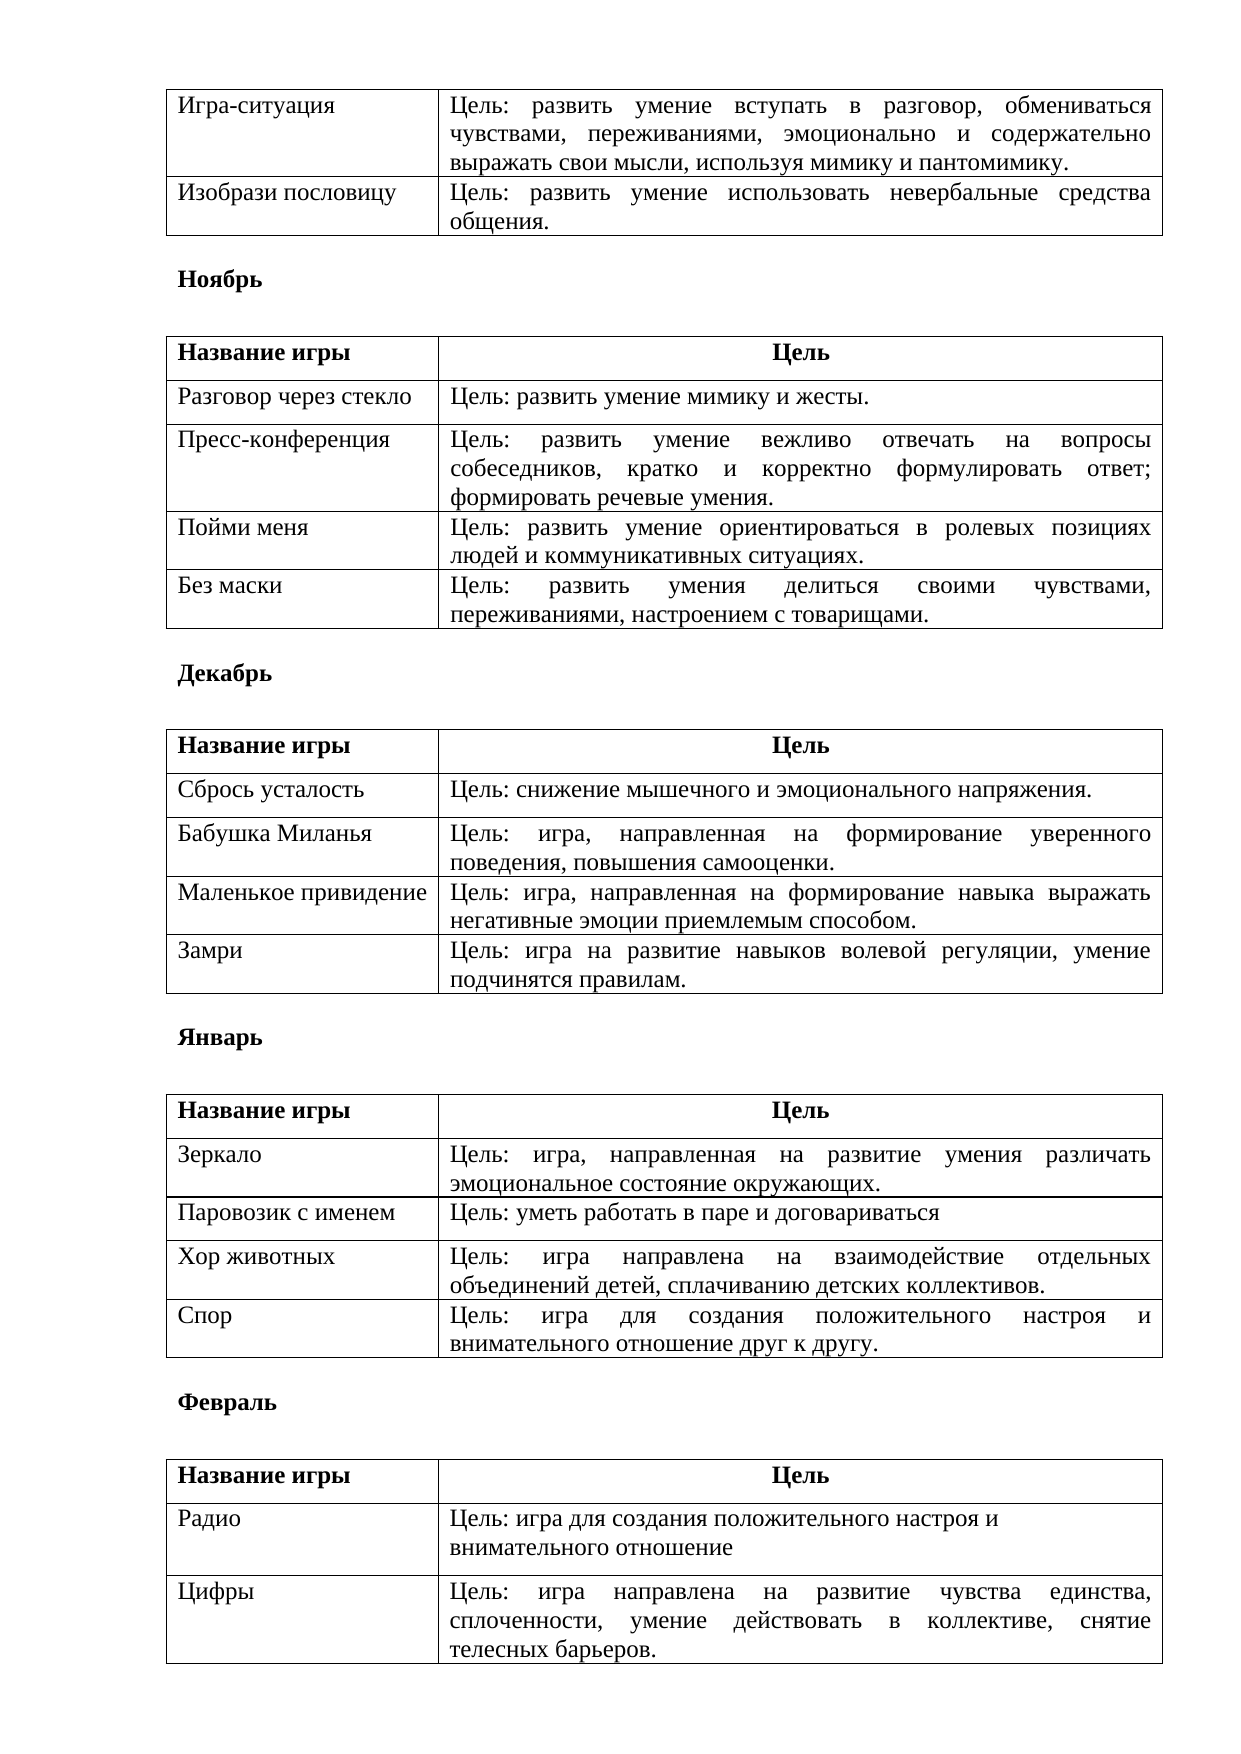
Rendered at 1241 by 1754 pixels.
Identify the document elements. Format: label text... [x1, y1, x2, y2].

table_cell Цель: развить умение вежливо отвечать на вопросы собеседников, кратко и корректно формулировать ответ; формировать речевые умения. [439, 425, 1162, 511]
table_cell Цель: игра для создания положительного настроя и внимательного отношение [439, 1504, 1162, 1575]
table_cell Цифры [167, 1576, 438, 1662]
table_cell Цель: развить умение вступать в разговор, обмениваться чувствами, переживаниями, эмоционально и содержательно выражать свои мысли, используя мимику и пантомимику. [439, 90, 1162, 176]
table_cell Цель: игра направлена на взаимодействие отдельных объединений детей, сплачиванию детских коллективов. [439, 1241, 1162, 1299]
table_cell Без маски [167, 570, 438, 628]
table_cell Цель: развить умения делиться своими чувствами, переживаниями, настроением с товарищами. [439, 570, 1162, 628]
table_cell Цель: развить умение использовать невербальные средства общения. [439, 177, 1162, 234]
table_header Название игры [167, 1460, 438, 1502]
table_cell Игра-ситуация [167, 90, 438, 176]
table_cell Цель: игра для создания положительного настроя и внимательного отношение друг к другу. [439, 1300, 1162, 1357]
table_cell Маленькое привидение [167, 877, 438, 934]
table_cell Спор [167, 1300, 438, 1357]
table_cell Паровозик с именем [167, 1198, 438, 1240]
table_header Название игры [167, 337, 438, 380]
table_cell Цель: игра направлена на развитие чувства единства, сплоченности, умение действовать в коллективе, снятие телесных барьеров. [439, 1576, 1162, 1662]
table_cell Цель: игра на развитие навыков волевой регуляции, умение подчинятся правилам. [439, 935, 1162, 993]
table_cell Цель: развить умение мимику и жесты. [439, 381, 1162, 423]
table_cell Изобрази пословицу [167, 177, 438, 234]
table_cell Цель: уметь работать в паре и договариваться [439, 1198, 1162, 1240]
table_header Цель [439, 337, 1162, 380]
table_header Название игры [167, 730, 438, 773]
table_cell Зеркало [167, 1139, 438, 1196]
table_cell Пресс-конференция [167, 425, 438, 511]
table_header Название игры [167, 1095, 438, 1138]
table_header Цель [439, 1095, 1162, 1138]
table_header Цель [439, 1460, 1162, 1502]
text Январь [177, 1022, 1152, 1051]
table_cell Разговор через стекло [167, 381, 438, 423]
table_cell Цель: игра, направленная на формирование навыка выражать негативные эмоции приемлемым способом. [439, 877, 1162, 934]
text Ноябрь [177, 264, 1152, 293]
table_cell Хор животных [167, 1241, 438, 1299]
text Февраль [177, 1387, 1152, 1416]
table_header Цель [439, 730, 1162, 773]
table_cell Пойми меня [167, 512, 438, 569]
table_cell Цель: игра, направленная на формирование уверенного поведения, повышения самооценки. [439, 818, 1162, 876]
table_cell Цель: игра, направленная на развитие умения различать эмоциональное состояние окружающих. [439, 1139, 1162, 1196]
text Декабрь [177, 658, 1152, 686]
table_cell Цель: развить умение ориентироваться в ролевых позициях людей и коммуникативных ситуациях. [439, 512, 1162, 569]
table_cell Сбрось усталость [167, 774, 438, 817]
table_cell Радио [167, 1504, 438, 1575]
table_cell Цель: снижение мышечного и эмоционального напряжения. [439, 774, 1162, 817]
table_cell Замри [167, 935, 438, 993]
table_cell Бабушка Миланья [167, 818, 438, 876]
